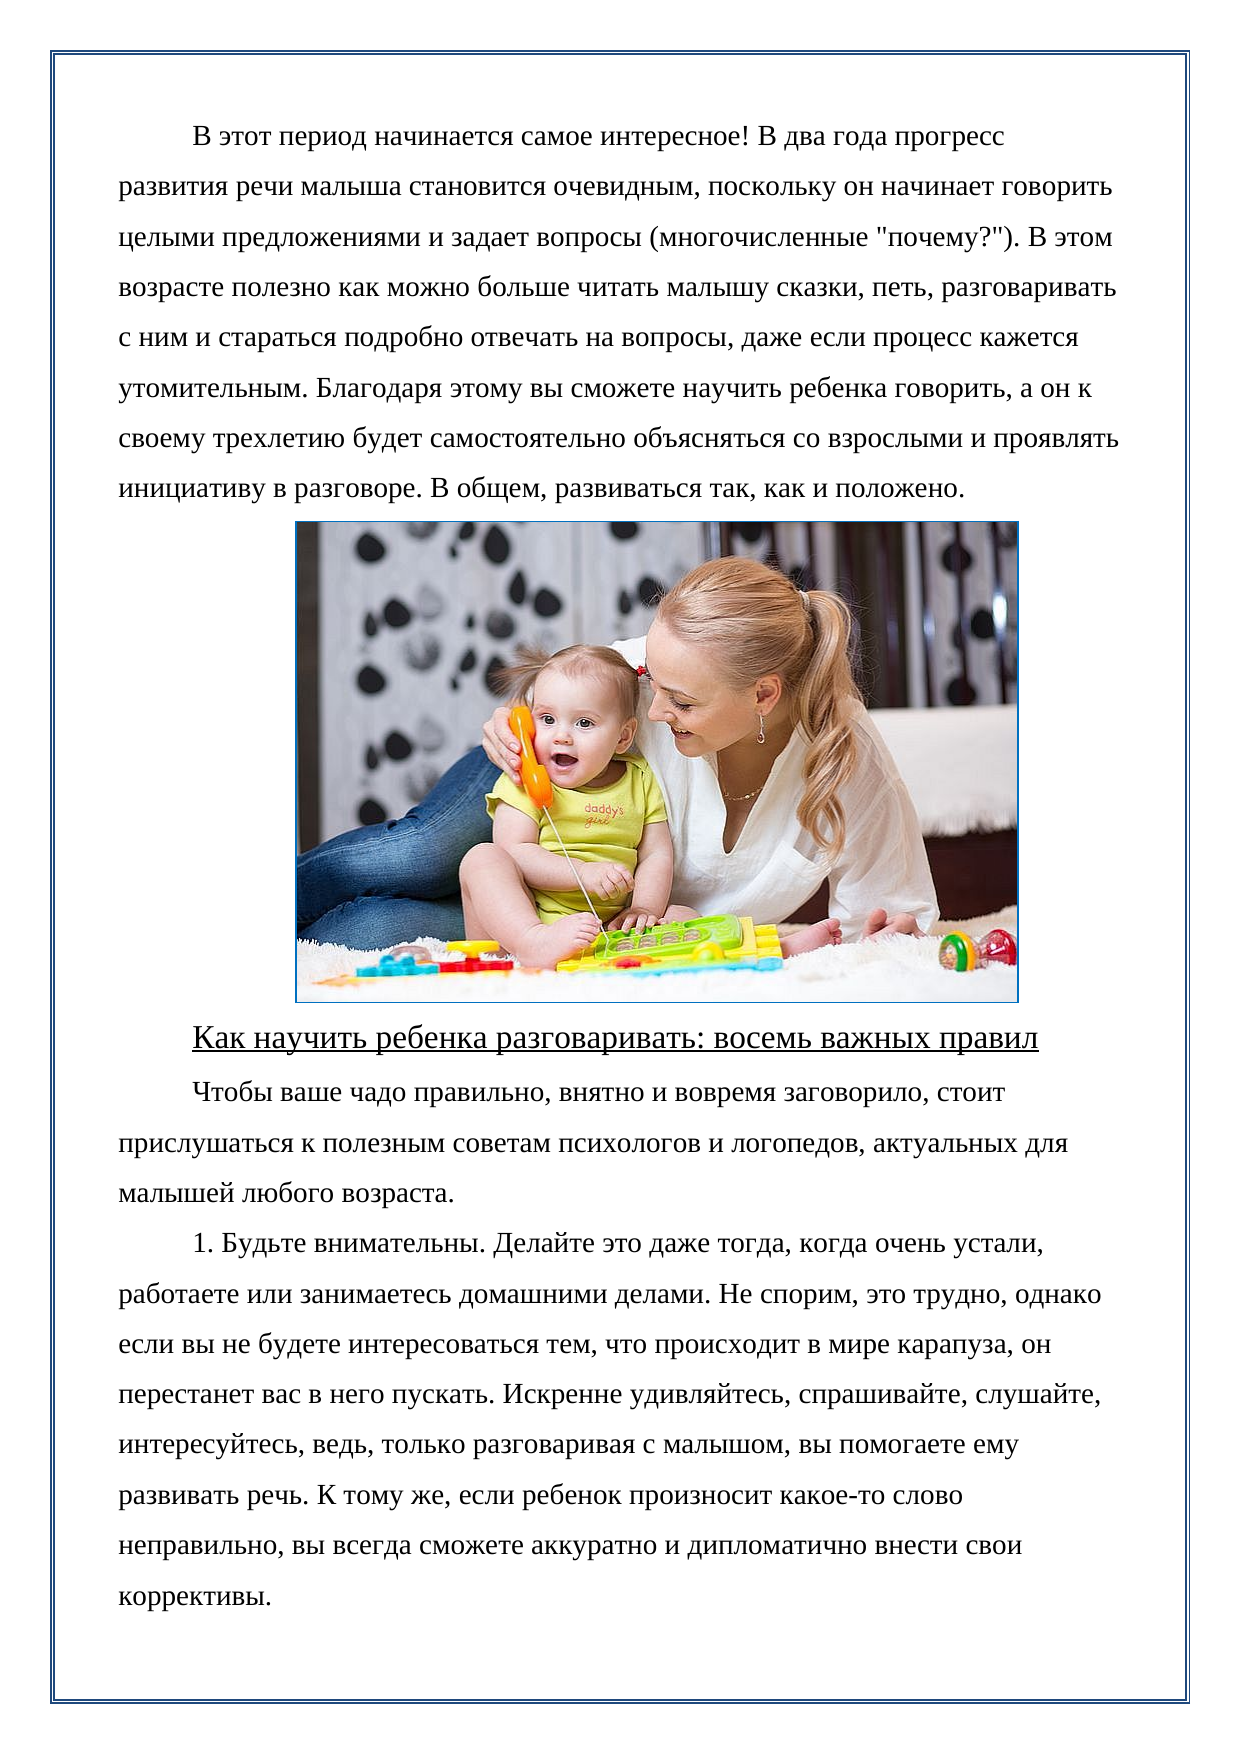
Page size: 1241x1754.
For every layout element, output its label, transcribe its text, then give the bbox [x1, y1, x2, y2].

text 1. Будьте внимательны. Делайте это даже тогда, когда очень устали, работаете или занимаетесь домашними делами. Не спорим, это трудно, однако если вы не будете интересоваться тем, что происходит в мире карапуза, он перестанет вас в него пускать. Искренне удивляйтесь, спрашивайте, слушайте, интересуйтесь, ведь, только разговаривая с малышом, вы помогаете ему развивать речь. К тому же, если ребенок произносит какое-то слово неправильно, вы всегда сможете аккуратно и дипломатично внести свои коррективы. [118, 1225, 1122, 1611]
text Чтобы ваше чадо правильно, внятно и вовремя заговорило, стоит прислушаться к полезным советам психологов и логопедов, актуальных для малышей любого возраста. [118, 1074, 1122, 1209]
picture [297, 522, 1017, 1002]
text Как научить ребенка разговаривать: восемь важных правил [118, 1017, 1122, 1055]
text В этот период начинается самое интересное! В два года прогресс развития речи малыша становится очевидным, поскольку он начинает говорить целыми предложениями и задает вопросы (многочисленные "почему?"). В этом возрасте полезно как можно больше читать малышу сказки, петь, разговаривать с ним и стараться подробно отвечать на вопросы, даже если процесс кажется утомительным. Благодаря этому вы сможете научить ребенка говорить, а он к своему трехлетию будет самостоятельно объясняться со взрослыми и проявлять инициативу в разговоре. В общем, развиваться так, как и положено. [118, 118, 1122, 504]
